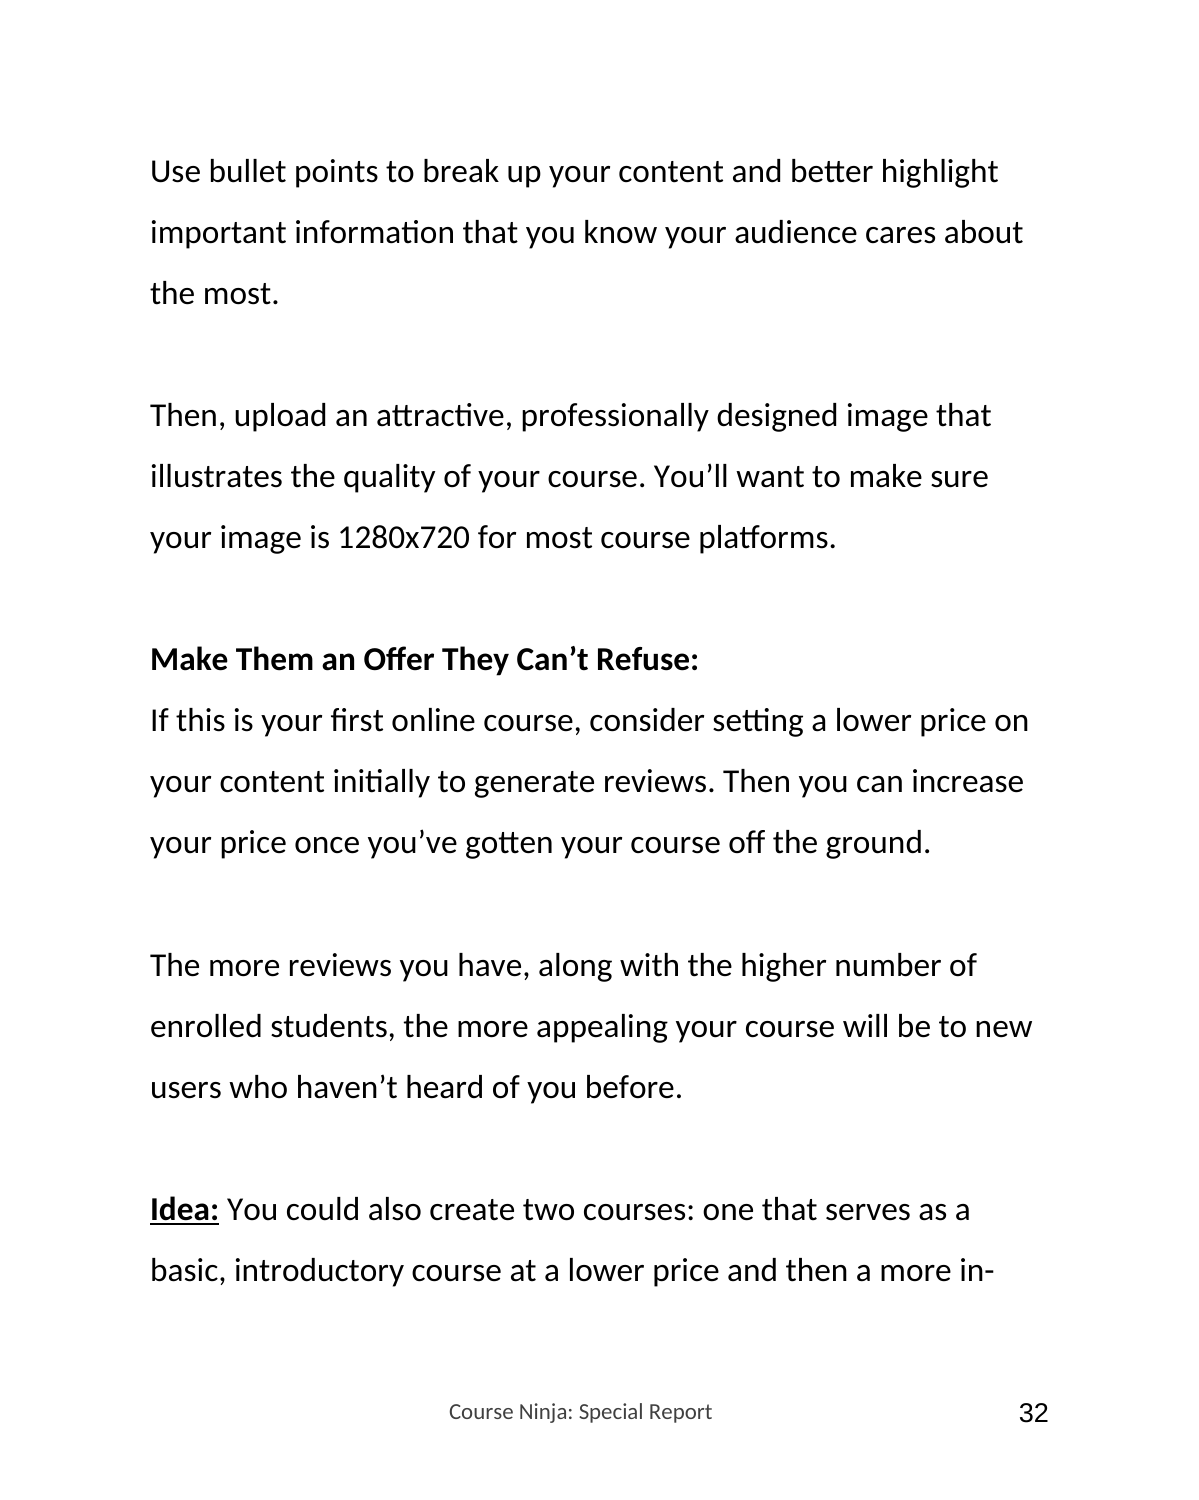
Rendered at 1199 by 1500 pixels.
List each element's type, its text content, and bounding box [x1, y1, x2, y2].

text The more reviews you have, along with the higher number of enrolled students, the more appealing your course will be to new users who haven’t heard of you before. [150, 943, 1049, 1106]
text Use bullet points to break up your content and better highlight important information that you know your audience cares about the most. [150, 150, 1049, 313]
text If this is your first online course, consider setting a lower price on your content initially to generate reviews. Then you can increase your price once you’ve gotten your course off the ground. [150, 699, 1049, 862]
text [150, 1188, 1049, 1289]
text Then, upload an attractive, professionally designed image that illustrates the quality of your course. You’ll want to make sure your image is 1280x720 for most course platforms. Make Them an Offer They Can’t Refuse: [150, 394, 1049, 679]
